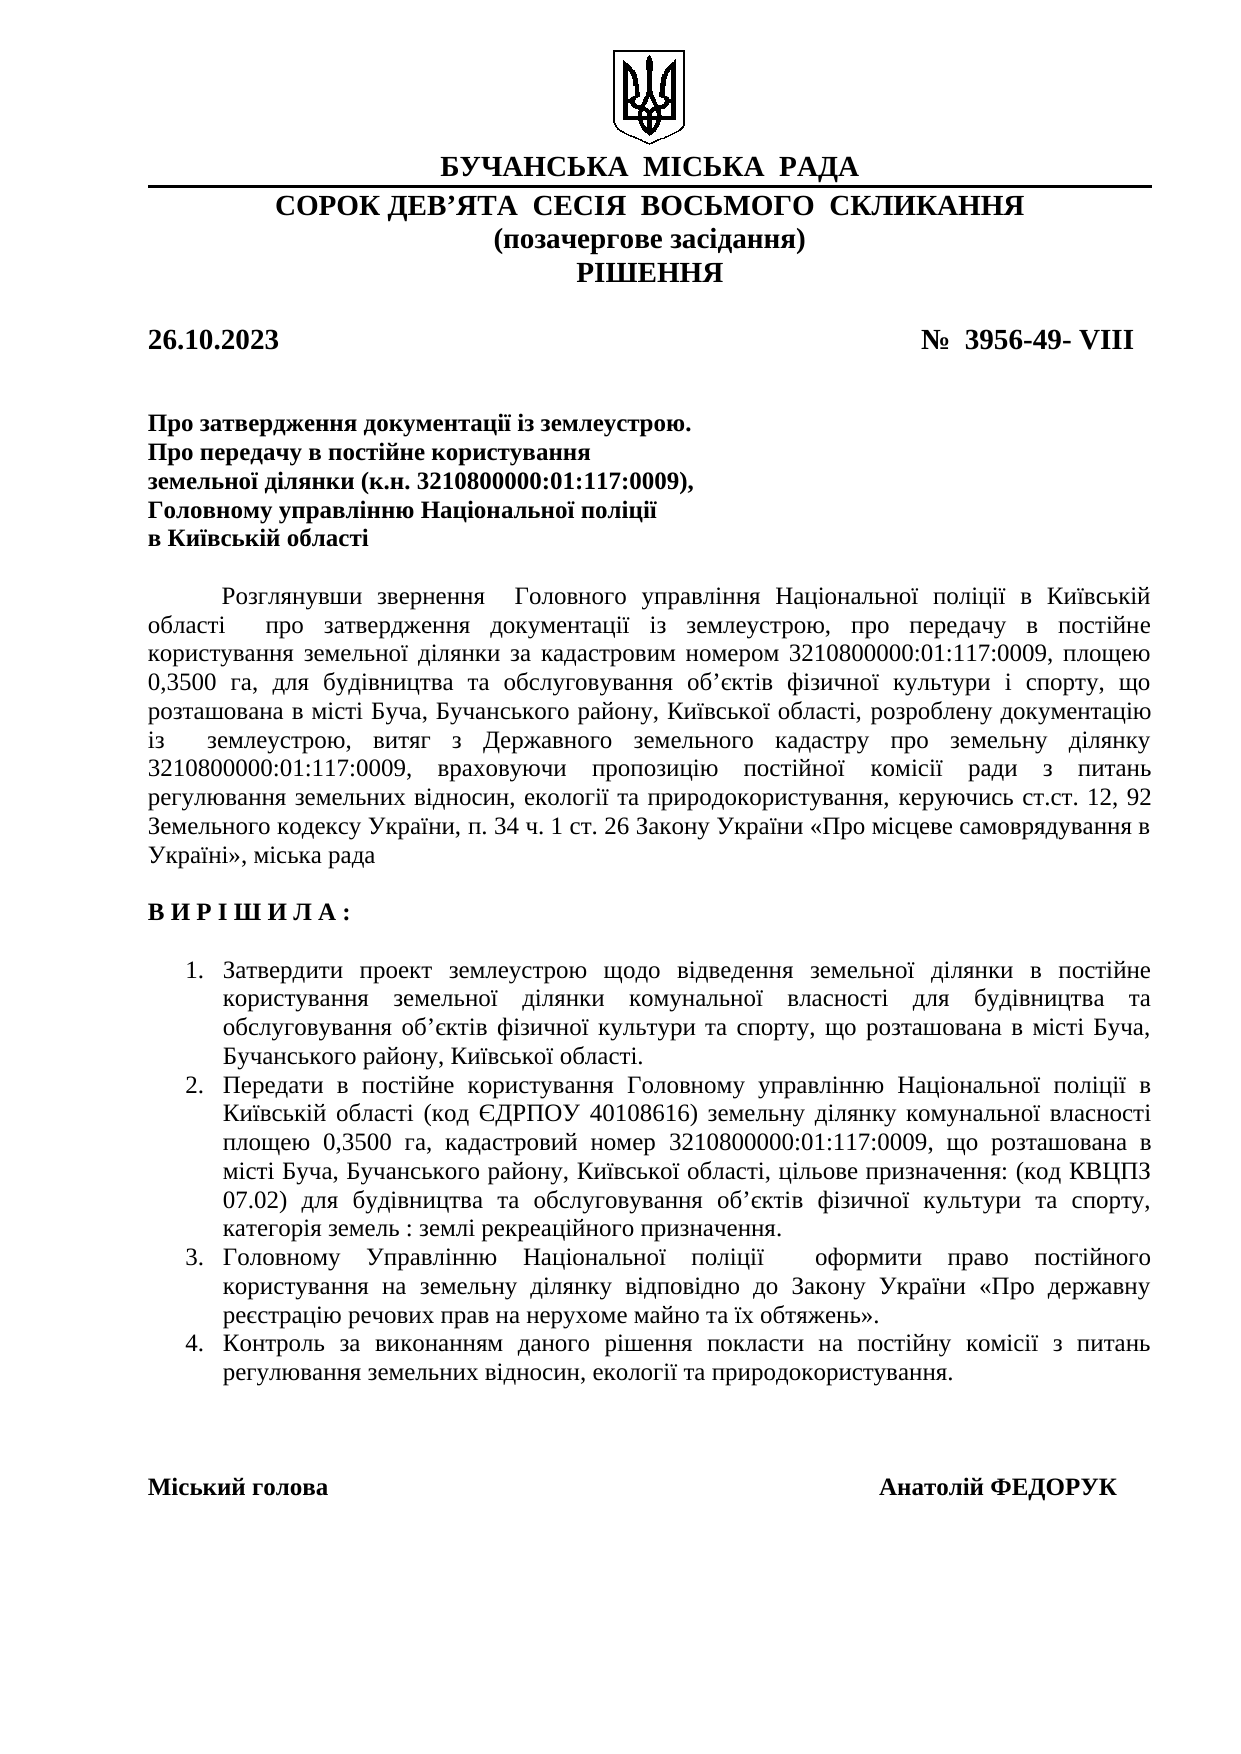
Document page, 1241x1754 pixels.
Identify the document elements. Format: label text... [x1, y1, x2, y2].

list Передати в постійне користування Головному управлінню Національної поліції в Київській області (код ЄДРПОУ 40108616) земельну ділянку комунальної власності площею 0,3500 га, кадастровий номер 3210800000:01:117:0009, що розташована в місті Буча, Бучанського району, Київської області, цільове призначення: (код КВЦПЗ 07.02) для будівництва та обслуговування об’єктів фізичної культури та спорту, категорія земель : землі рекреаційного призначення. [185, 1070, 1152, 1242]
text земельної ділянки (к.н. 3210800000:01:117:0009), [148, 466, 1152, 495]
text Про затвердження документації із землеустрою. [148, 408, 1152, 437]
text 26.10.2023 № 3956-49- VІІІ [148, 322, 1152, 356]
text В И Р І Ш И Л А : [148, 897, 1152, 926]
text БУЧАНСЬКА МІСЬКА РАДА [148, 149, 1152, 185]
text СОРОК ДЕВ’ЯТА СЕСІЯ ВОСЬМОГО СКЛИКАННЯ [148, 188, 1152, 221]
list Затвердити проект землеустрою щодо відведення земельної ділянки в постійне користування земельної ділянки комунальної власності для будівництва та обслуговування об’єктів фізичної культури та спорту, що розташована в місті Буча, Бучанського району, Київської області. [185, 955, 1152, 1070]
text РІШЕННЯ [148, 255, 1152, 288]
text Головному управлінню Національної поліції [148, 495, 1152, 523]
text Міський голова Анатолій ФЕДОРУК [148, 1472, 1152, 1501]
text Розглянувши звернення Головного управління Національної поліції в Київській області про затвердження документації із землеустрою, про передачу в постійне користування земельної ділянки за кадастровим номером 3210800000:01:117:0009, площею 0,3500 га, для будівництва та обслуговування об’єктів фізичної культури і спорту, що розташована в місті Буча, Бучанського району, Київської області, розроблену документацію із землеустрою, витяг з Державного земельного кадастру про земельну ділянку 3210800000:01:117:0009, враховуючи пропозицію постійної комісії ради з питань регулювання земельних відносин, екології та природокористування, керуючись ст.ст. 12, 92 Земельного кодексу України, п. 34 ч. 1 ст. 26 Закону України «Про місцеве самоврядування в Україні», міська рада [148, 581, 1152, 868]
text Про передачу в постійне користування [148, 437, 1152, 466]
list Контроль за виконанням даного рішення покласти на постійну комісії з питань регулювання земельних відносин, екології та природокористування. [185, 1328, 1152, 1386]
list Головному Управлінню Національної поліції оформити право постійного користування на земельну ділянку відповідно до Закону України «Про державну реєстрацію речових прав на нерухоме майно та їх обтяжень». [185, 1242, 1152, 1328]
text в Київській області [148, 523, 1152, 552]
text (позачергове засідання) [148, 221, 1152, 255]
